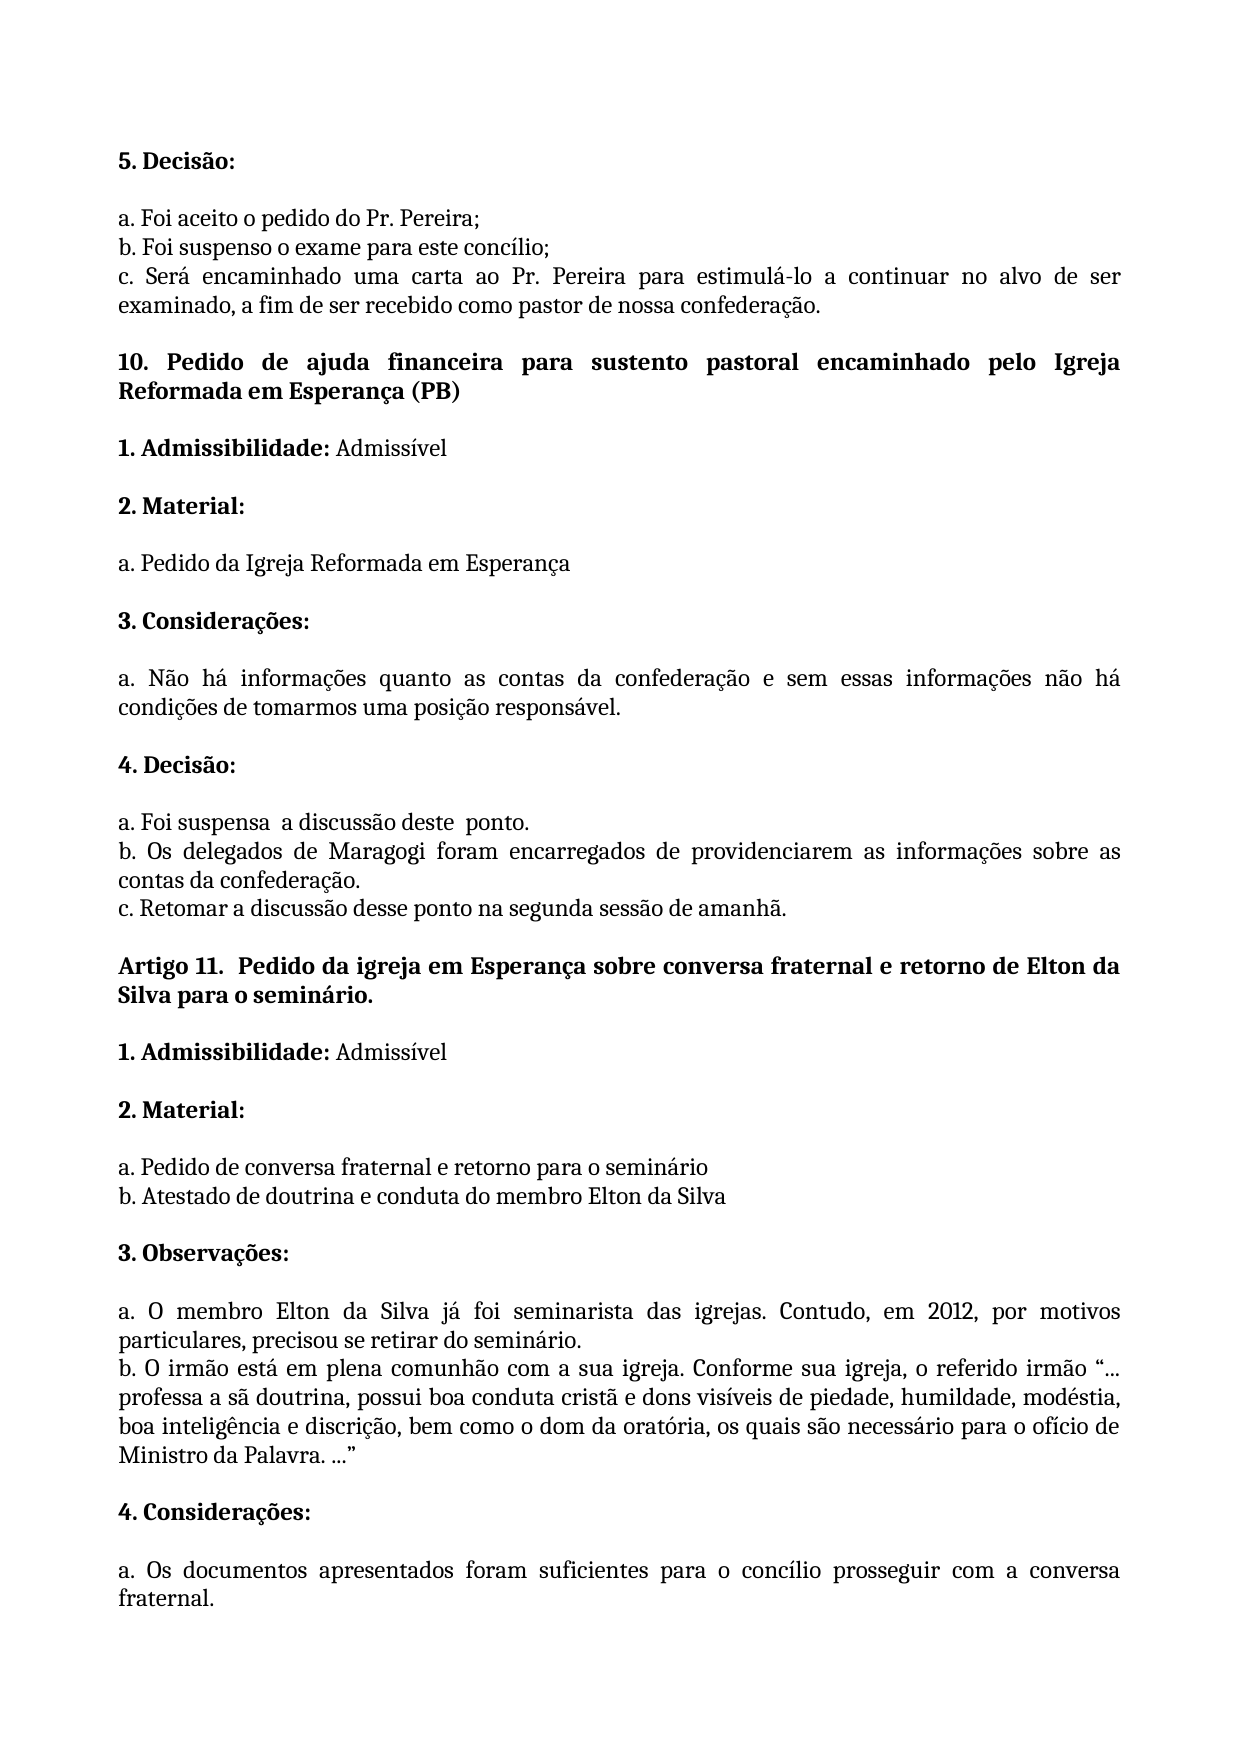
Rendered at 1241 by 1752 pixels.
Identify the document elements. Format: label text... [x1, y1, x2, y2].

text 2. Material: [118, 492, 1122, 521]
text c. Será encaminhado uma carta ao Pr. Pereira para estimulá-lo a continuar no alvo de ser examinado, a fim de ser recebido como pastor de nossa confederação. [118, 262, 1122, 319]
text b. Foi suspenso o exame para este concílio; [118, 233, 1122, 262]
text b. Atestado de doutrina e conduta do membro Elton da Silva [118, 1182, 1122, 1211]
text a. Pedido da Igreja Reformada em Esperança [118, 549, 1122, 578]
text a. O membro Elton da Silva já foi seminarista das igrejas. Contudo, em 2012, por motivos particulares, precisou se retirar do seminário. [118, 1297, 1122, 1354]
text Artigo 11. Pedido da igreja em Esperança sobre conversa fraternal e retorno de Elton da Silva para o seminário. [118, 952, 1122, 1009]
text a. Não há informações quanto as contas da confederação e sem essas informações não há condições de tomarmos uma posição responsável. [118, 664, 1122, 722]
text a. Os documentos apresentados foram suficientes para o concílio prosseguir com a conversa fraternal. [118, 1556, 1122, 1613]
text a. Pedido de conversa fraternal e retorno para o seminário [118, 1153, 1122, 1182]
text 3. Considerações: [118, 607, 1122, 636]
text b. Os delegados de Maragogi foram encarregados de providenciarem as informações sobre as contas da confederação. [118, 837, 1122, 894]
text 4. Decisão: [118, 751, 1122, 779]
text 2. Material: [118, 1096, 1122, 1124]
text a. Foi suspensa a discussão deste ponto. [118, 808, 1122, 837]
text 4. Considerações: [118, 1498, 1122, 1527]
text 1. Admissibilidade: Admissível [118, 1038, 1122, 1067]
text 10. Pedido de ajuda financeira para sustento pastoral encaminhado pelo Igreja Reformada em Esperança (PB) [118, 348, 1122, 406]
text 3. Observações: [118, 1239, 1122, 1268]
text b. O irmão está em plena comunhão com a sua igreja. Conforme sua igreja, o referido irmão “... professa a sã doutrina, possui boa conduta cristã e dons visíveis de piedade, humildade, modéstia, boa inteligência e discrição, bem como o dom da oratória, os quais são necessário para o ofício de Ministro da Palavra. ...” [118, 1354, 1122, 1469]
text 1. Admissibilidade: Admissível [118, 434, 1122, 463]
text a. Foi aceito o pedido do Pr. Pereira; [118, 204, 1122, 233]
text 5. Decisão: [118, 147, 1122, 176]
text c. Retomar a discussão desse ponto na segunda sessão de amanhã. [118, 894, 1122, 923]
